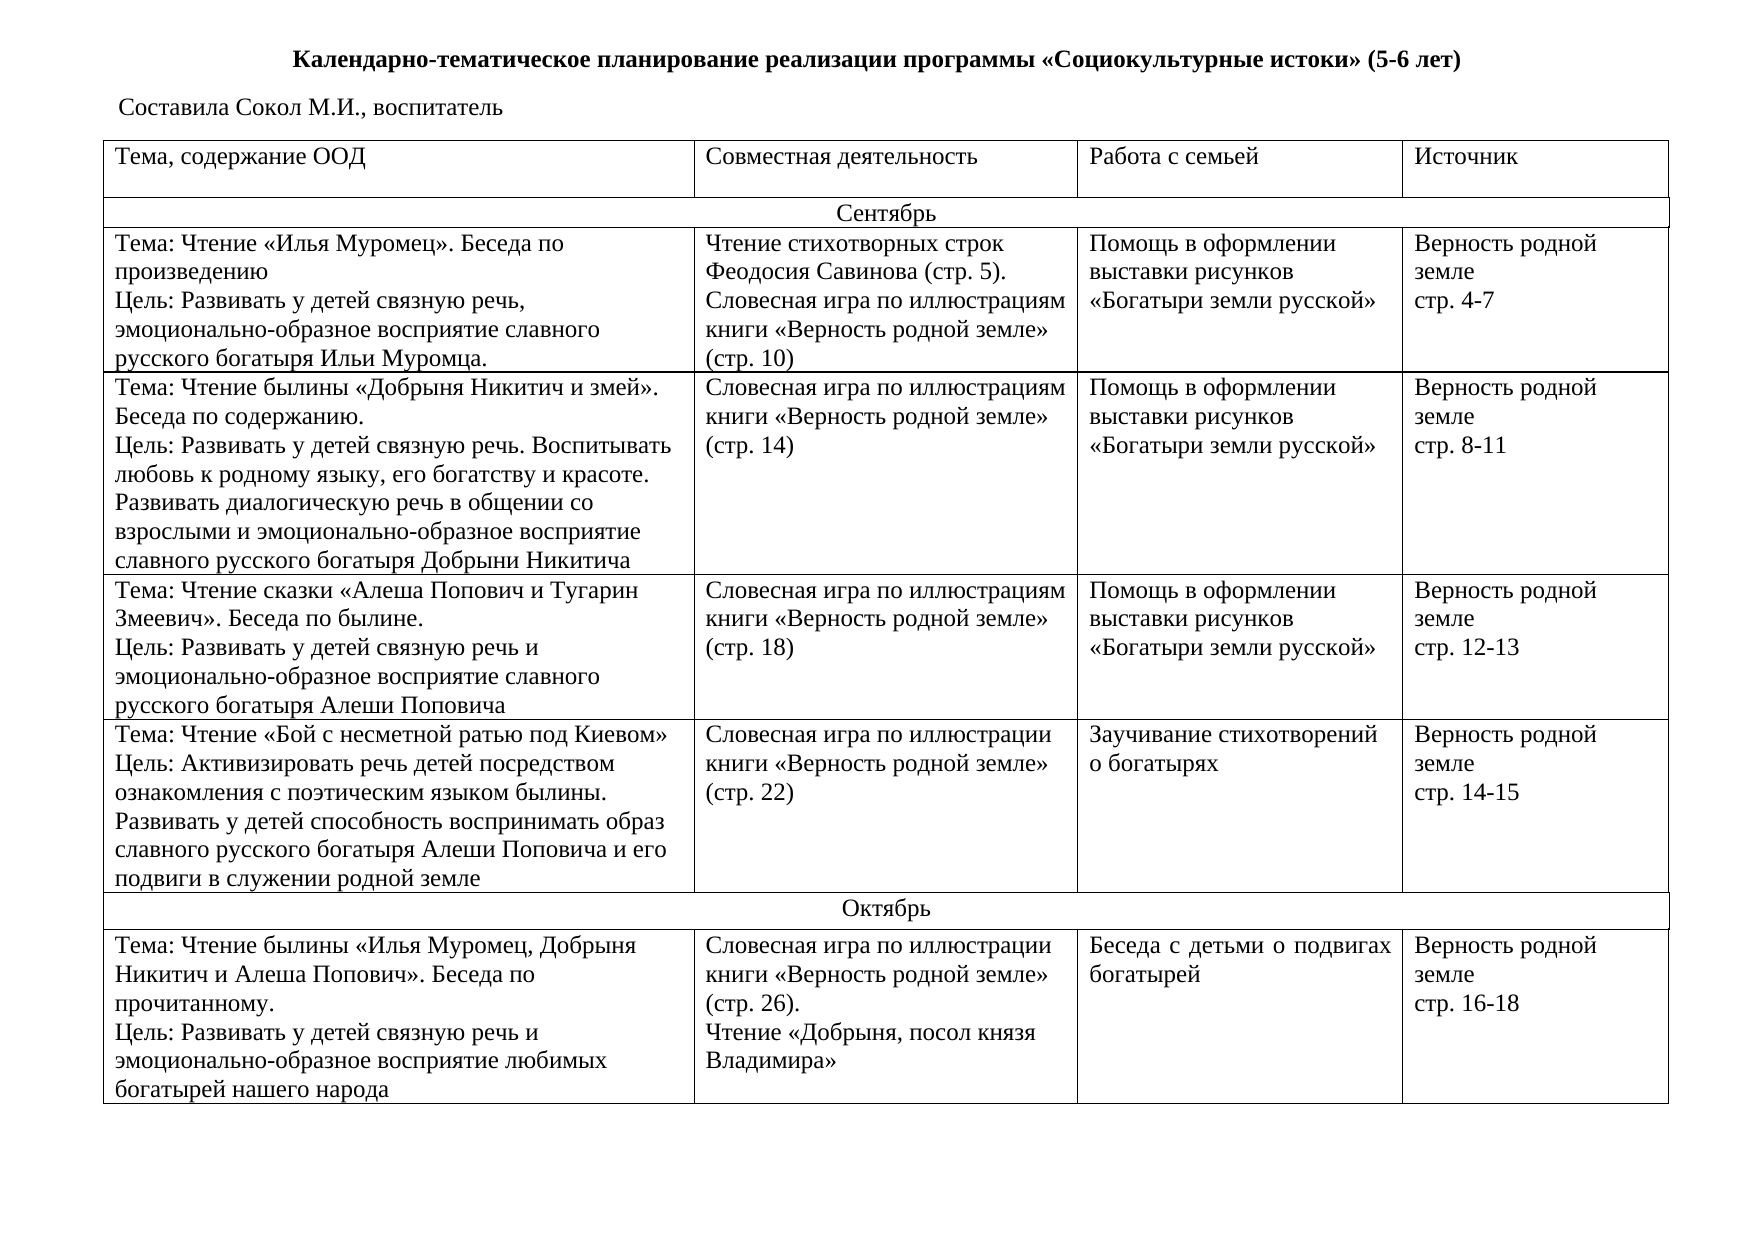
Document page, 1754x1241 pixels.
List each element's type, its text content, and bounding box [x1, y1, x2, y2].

table_cell Заучивание стихотворений о богатырях [1078, 720, 1402, 892]
table_cell Словесная игра по иллюстрациям книги «Верность родной земле» (стр. 18) [695, 575, 1077, 718]
table_cell Помощь в оформлении выставки рисунков «Богатыри земли русской» [1078, 373, 1402, 574]
text Составила Сокол М.И., воспитатель [118, 92, 1636, 121]
table_cell Верность родной земле стр. 14-15 [1403, 720, 1668, 892]
table_header Работа с семьей [1078, 141, 1402, 197]
table_cell Верность родной земле стр. 12-13 [1403, 575, 1668, 718]
table_cell Сентябрь [104, 198, 1669, 227]
table_header Источник [1403, 141, 1668, 197]
table_header Совместная деятельность [695, 141, 1077, 197]
table_cell Помощь в оформлении выставки рисунков «Богатыри земли русской» [1078, 575, 1402, 718]
table_cell Беседа с детьми о подвигах богатырей [1078, 930, 1402, 1103]
table_cell Словесная игра по иллюстрации книги «Верность родной земле» (стр. 22) [695, 720, 1077, 892]
table_cell Словесная игра по иллюстрации книги «Верность родной земле» (стр. 26). Чтение «Добрыня, посол князя Владимира» [695, 930, 1077, 1103]
table_cell Верность родной земле стр. 8-11 [1403, 373, 1668, 574]
table_cell Тема: Чтение сказки «Алеша Попович и Тугарин Змеевич». Беседа по былине. Цель: Развивать у детей связную речь и эмоционально-образное восприятие славного русского богатыря Алеши Поповича [104, 575, 694, 718]
table_cell Верность родной земле стр. 16-18 [1403, 930, 1668, 1103]
table_header Тема, содержание ООД [104, 141, 694, 197]
text Календарно-тематическое планирование реализации программы «Социокультурные истоки» (5-6 лет) [118, 44, 1636, 73]
table_cell Тема: Чтение «Бой с несметной ратью под Киевом» Цель: Активизировать речь детей посредством ознакомления с поэтическим языком былины. Развивать у детей способность воспринимать образ славного русского богатыря Алеши Поповича и его подвиги в служении родной земле [104, 720, 694, 892]
table_cell Словесная игра по иллюстрациям книги «Верность родной земле» (стр. 14) [695, 373, 1077, 574]
table_cell Тема: Чтение «Илья Муромец». Беседа по произведению Цель: Развивать у детей связную речь, эмоционально-образное восприятие славного русского богатыря Ильи Муромца. [104, 228, 694, 371]
table_cell Тема: Чтение былины «Добрыня Никитич и змей». Беседа по содержанию. Цель: Развивать у детей связную речь. Воспитывать любовь к родному языку, его богатству и красоте. Развивать диалогическую речь в общении со взрослыми и эмоционально-образное восприятие славного русского богатыря Добрыни Никитича [104, 373, 694, 574]
table_cell Верность родной земле стр. 4-7 [1403, 228, 1668, 371]
table_cell Помощь в оформлении выставки рисунков «Богатыри земли русской» [1078, 228, 1402, 371]
table_cell Чтение стихотворных строк Феодосия Савинова (стр. 5). Словесная игра по иллюстрациям книги «Верность родной земле» (стр. 10) [695, 228, 1077, 371]
table_cell Октябрь [104, 893, 1669, 929]
table_cell Тема: Чтение былины «Илья Муромец, Добрыня Никитич и Алеша Попович». Беседа по прочитанному. Цель: Развивать у детей связную речь и эмоционально-образное восприятие любимых богатырей нашего народа [104, 930, 694, 1103]
